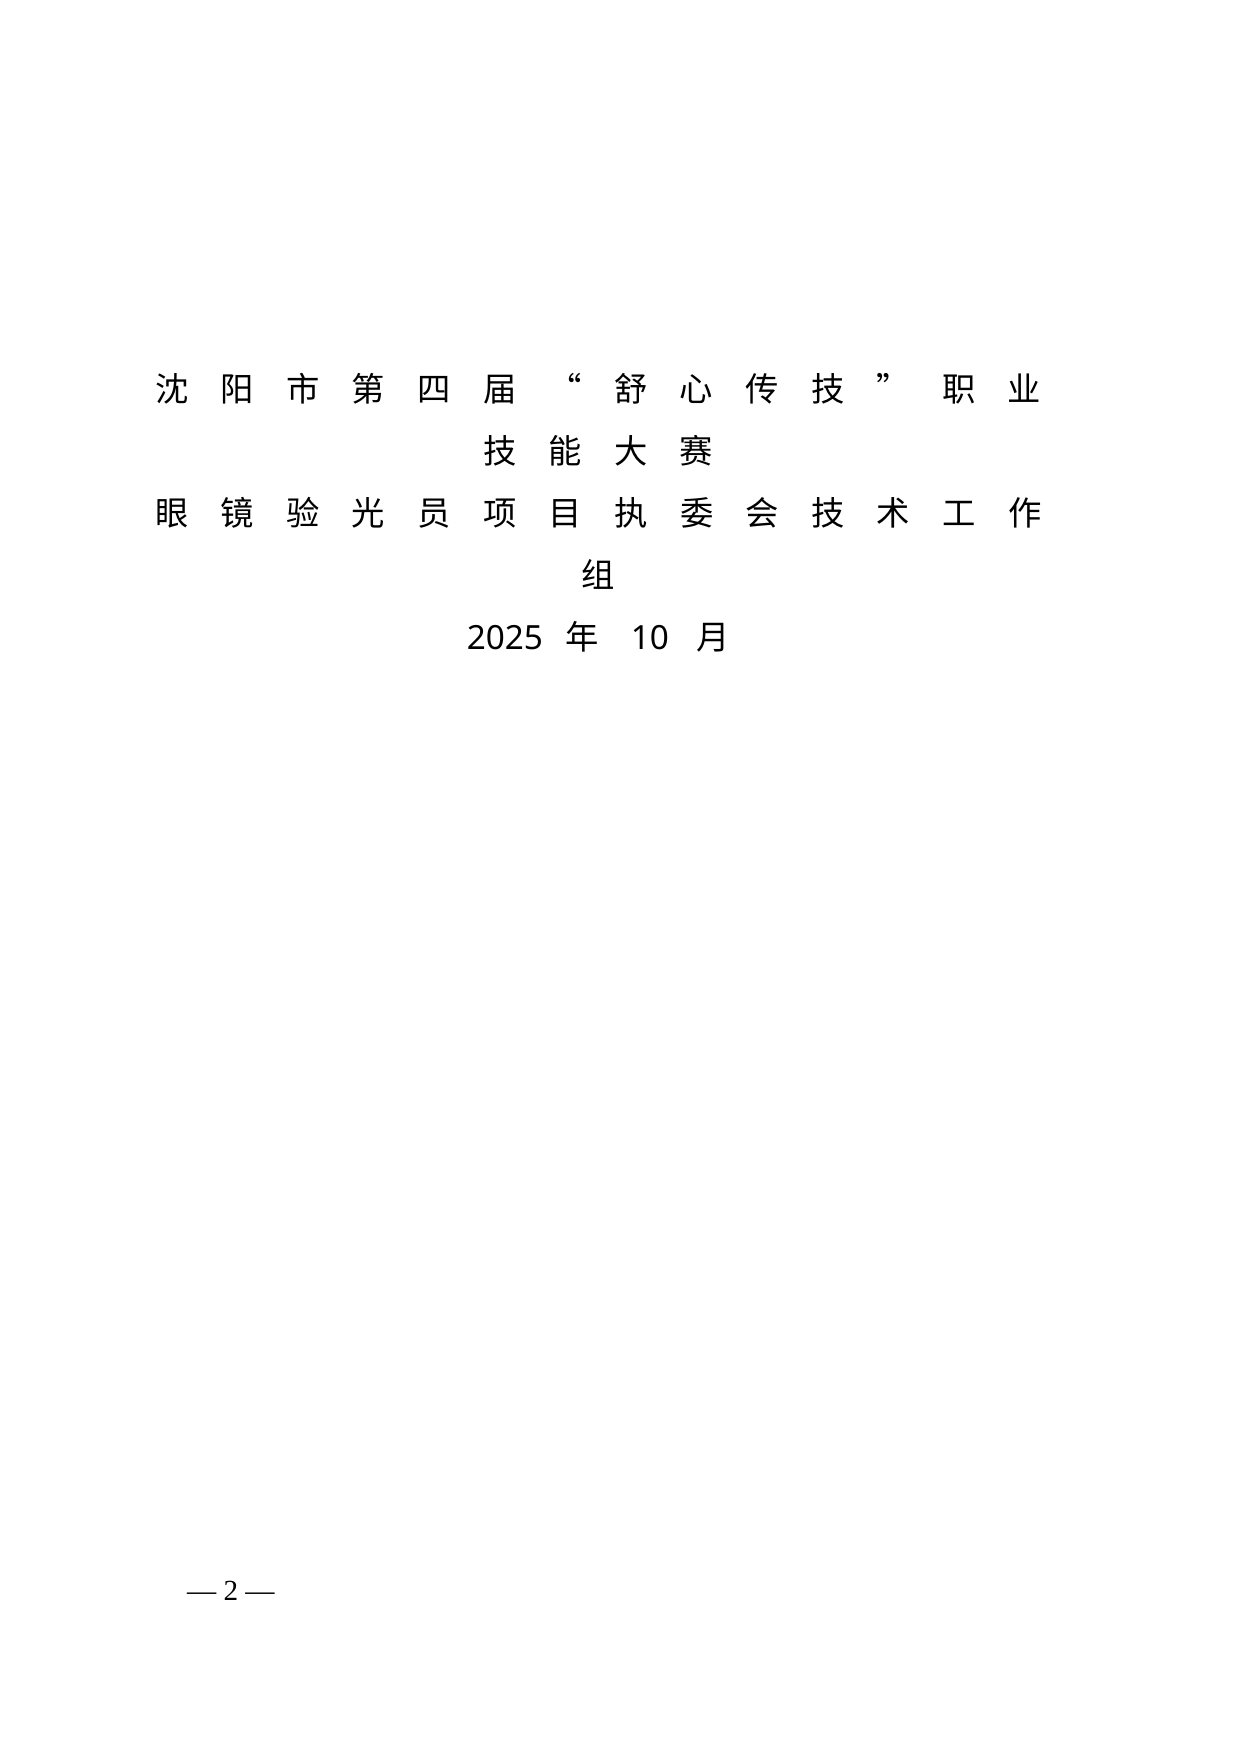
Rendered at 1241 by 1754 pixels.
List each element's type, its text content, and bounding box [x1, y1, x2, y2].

text 沈阳市第四届“舒心传技”职业技能大赛 [155, 356, 1073, 480]
text 2025年10月 [155, 604, 1073, 666]
text 眼镜验光员项目执委会技术工作组 [155, 480, 1073, 604]
